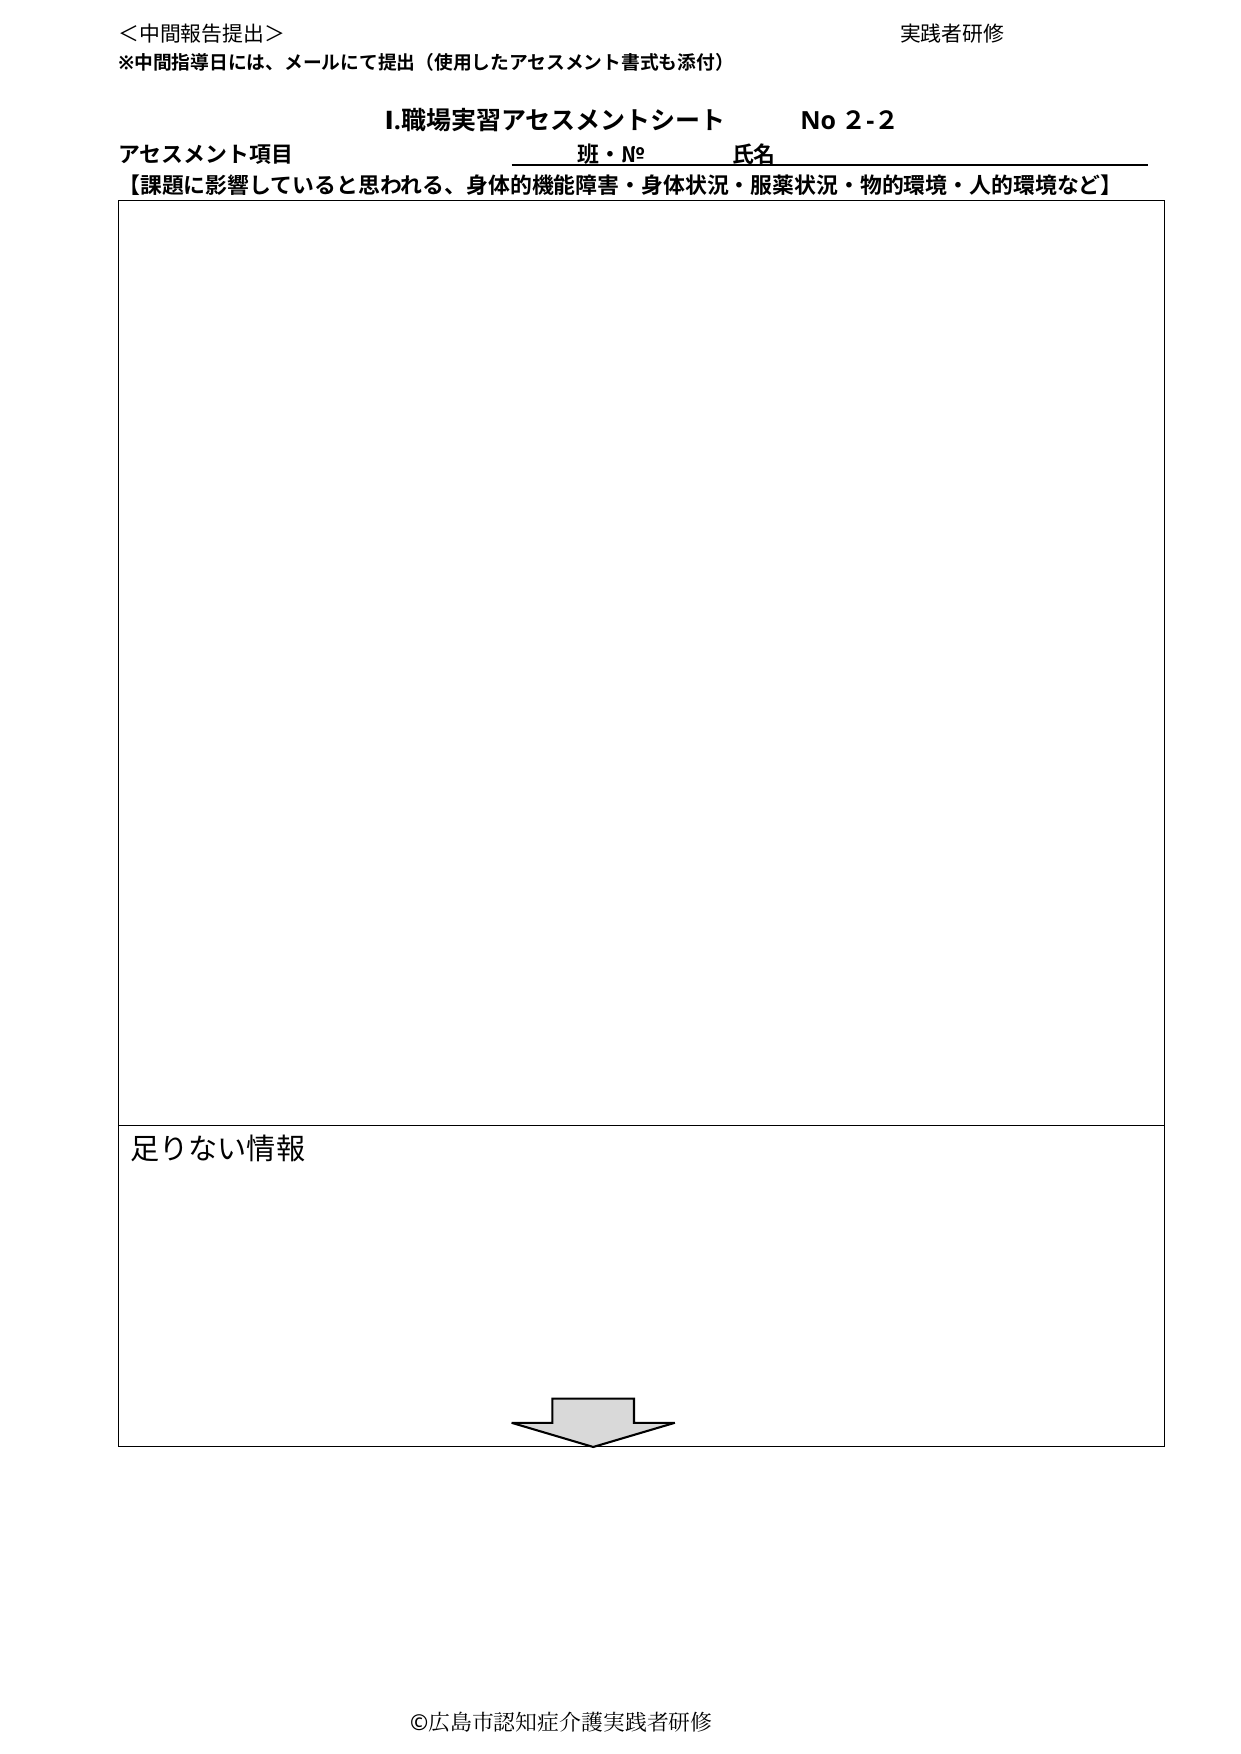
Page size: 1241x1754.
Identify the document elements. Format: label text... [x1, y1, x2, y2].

table_header [119, 201, 1164, 1125]
text 【課題に影響していると思われる、身体的機能障害・身体状況・服薬状況・物的環境・人的環境など】 [118, 168, 1165, 200]
table_cell 足りない情報 [119, 1126, 1164, 1446]
text Ⅰ.職場実習アセスメントシート No２-２ [118, 101, 1165, 137]
text アセスメント項目 班・№ 氏名 [118, 137, 1165, 168]
text ※中間指導日には、メールにて提出（使用したアセスメント書式も添付） [118, 48, 1165, 75]
